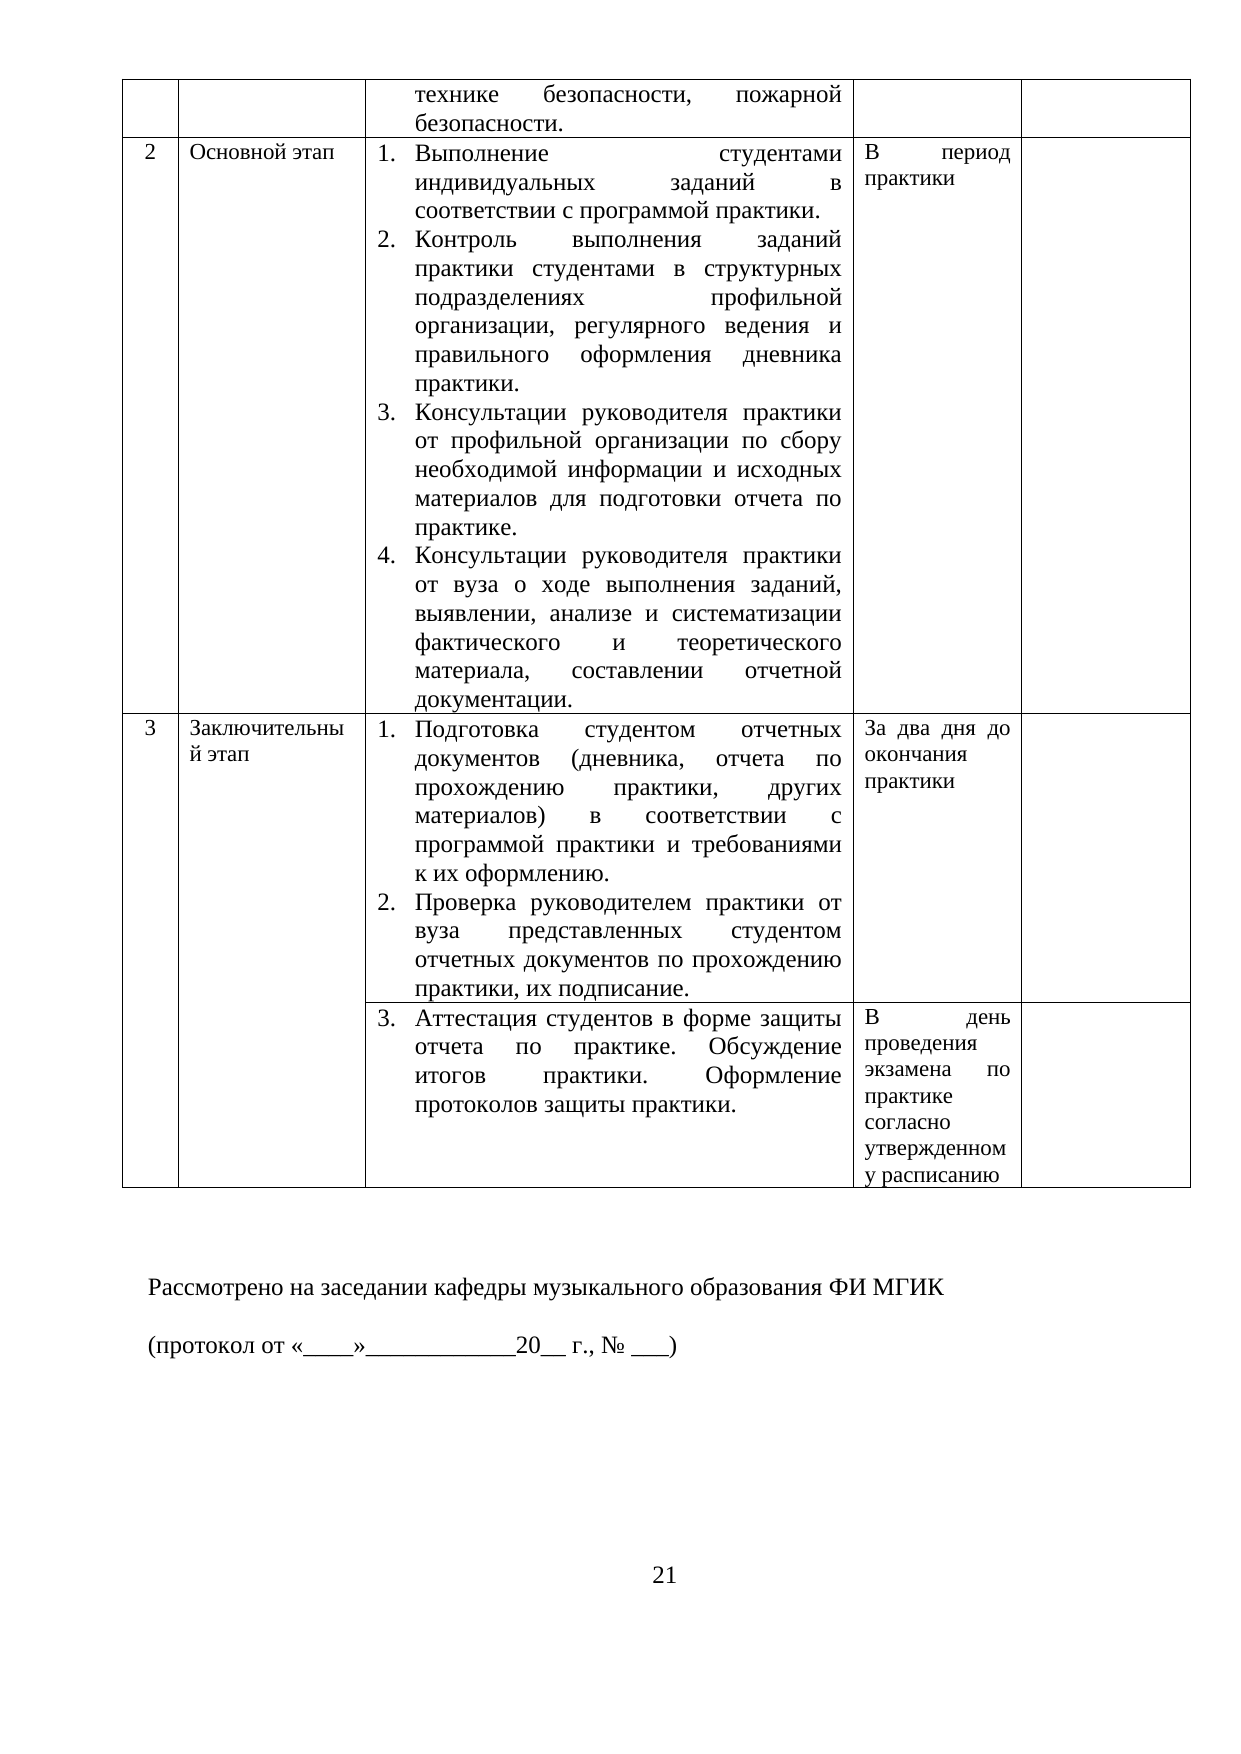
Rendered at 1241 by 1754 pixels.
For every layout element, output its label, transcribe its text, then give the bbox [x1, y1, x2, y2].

table_cell Выполнение студентами индивидуальных заданий в соответствии с программой практики. Контроль выполнения заданий практики студентами в структурных подразделениях профильной организации, регулярного ведения и правильного оформления дневника практики. Консультации руководителя практики от профильной организации по сбору необходимой информации и исходных материалов для подготовки отчета по практике. Консультации руководителя практики от вуза о ходе выполнения заданий, выявлении, анализе и систематизации фактического и теоретического материала, составлении отчетной документации. [366, 138, 853, 713]
table_cell 1 [123, 80, 178, 137]
table_cell [1022, 80, 1190, 137]
table_cell В период практики [854, 138, 1021, 713]
text (протокол от «____»____________20__ г., № ___) [148, 1330, 1181, 1358]
table_cell 3 [123, 714, 178, 1187]
table_cell Заключительный этап [179, 714, 365, 1187]
table_cell Подготовка студентом отчетных документов (дневника, отчета по прохождению практики, других материалов) в соответствии с программой практики и требованиями к их оформлению. Проверка руководителем практики от вуза представленных студентом отчетных документов по прохождению практики, их подписание. [366, 714, 853, 1002]
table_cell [179, 80, 365, 137]
table_cell [1022, 1003, 1190, 1187]
text Рассмотрено на заседании кафедры музыкального образования ФИ МГИК [148, 1272, 1181, 1301]
table_cell 2 [123, 138, 178, 713]
table_cell За два дня до окончания практики [854, 714, 1021, 1002]
table_cell В день проведения экзамена по практике согласно утвержденному расписанию [854, 1003, 1021, 1187]
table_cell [366, 80, 853, 137]
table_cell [854, 80, 1021, 137]
table_cell [1022, 138, 1190, 713]
table_cell Основной этап [179, 138, 365, 713]
table_cell [1022, 714, 1190, 1002]
table_cell Аттестация студентов в форме защиты отчета по практике. Обсуждение итогов практики. Оформление протоколов защиты практики. [366, 1003, 853, 1187]
